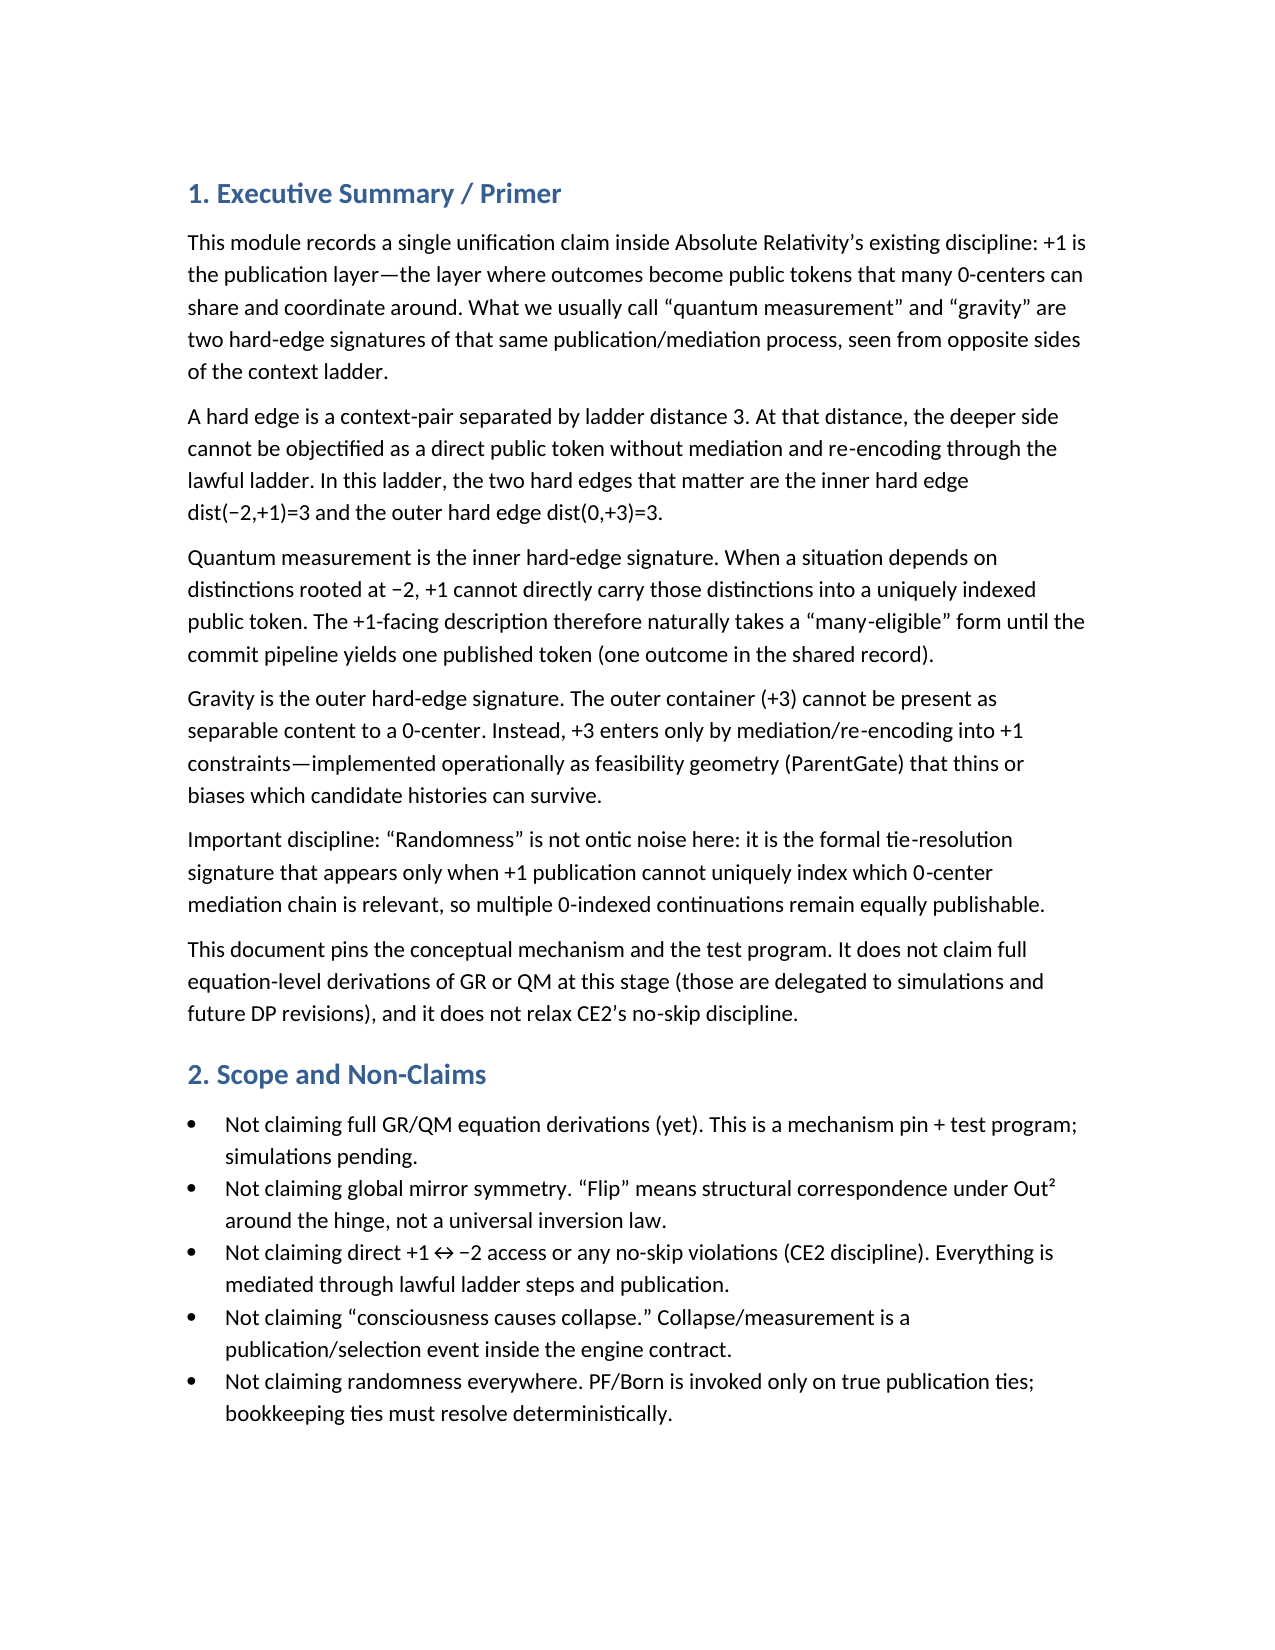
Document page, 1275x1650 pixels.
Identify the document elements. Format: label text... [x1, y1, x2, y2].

text Important discipline: “Randomness” is not ontic noise here: it is the formal tie‑resolution signature that appears only when +1 publication cannot uniquely index which 0‑center mediation chain is relevant, so multiple 0‑indexed continuations remain equally publishable. [187, 826, 1087, 918]
text Gravity is the outer hard-edge signature. The outer container (+3) cannot be present as separable content to a 0-center. Instead, +3 enters only by mediation/re‑encoding into +1 constraints—implemented operationally as feasibility geometry (ParentGate) that thins or biases which candidate histories can survive. [187, 684, 1087, 809]
list Not claiming randomness everywhere. PF/Born is invoked only on true publication ties; bookkeeping ties must resolve deterministically. [187, 1367, 1087, 1427]
list Not claiming direct +1↔−2 access or any no-skip violations (CE2 discipline). Everything is mediated through lawful ladder steps and publication. [187, 1238, 1087, 1299]
text A hard edge is a context-pair separated by ladder distance 3. At that distance, the deeper side cannot be objectified as a direct public token without mediation and re‑encoding through the lawful ladder. In this ladder, the two hard edges that matter are the inner hard edge dist(−2,+1)=3 and the outer hard edge dist(0,+3)=3. [187, 402, 1087, 526]
subtitle 2. Scope and Non-Claims [187, 1056, 1087, 1092]
text Quantum measurement is the inner hard-edge signature. When a situation depends on distinctions rooted at −2, +1 cannot directly carry those distinctions into a uniquely indexed public token. The +1-facing description therefore naturally takes a “many‑eligible” form until the commit pipeline yields one published token (one outcome in the shared record). [187, 543, 1087, 668]
list Not claiming global mirror symmetry. “Flip” means structural correspondence under Out² around the hinge, not a universal inversion law. [187, 1174, 1087, 1234]
subtitle 1. Executive Summary / Primer [187, 175, 1087, 211]
text This document pins the conceptual mechanism and the test program. It does not claim full equation‑level derivations of GR or QM at this stage (those are delegated to simulations and future DP revisions), and it does not relax CE2’s no‑skip discipline. [187, 935, 1087, 1027]
text This module records a single unification claim inside Absolute Relativity’s existing discipline: +1 is the publication layer—the layer where outcomes become public tokens that many 0-centers can share and coordinate around. What we usually call “quantum measurement” and “gravity” are two hard‑edge signatures of that same publication/mediation process, seen from opposite sides of the context ladder. [187, 228, 1087, 385]
list Not claiming full GR/QM equation derivations (yet). This is a mechanism pin + test program; simulations pending. [187, 1110, 1087, 1170]
list Not claiming “consciousness causes collapse.” Collapse/measurement is a publication/selection event inside the engine contract. [187, 1303, 1087, 1363]
